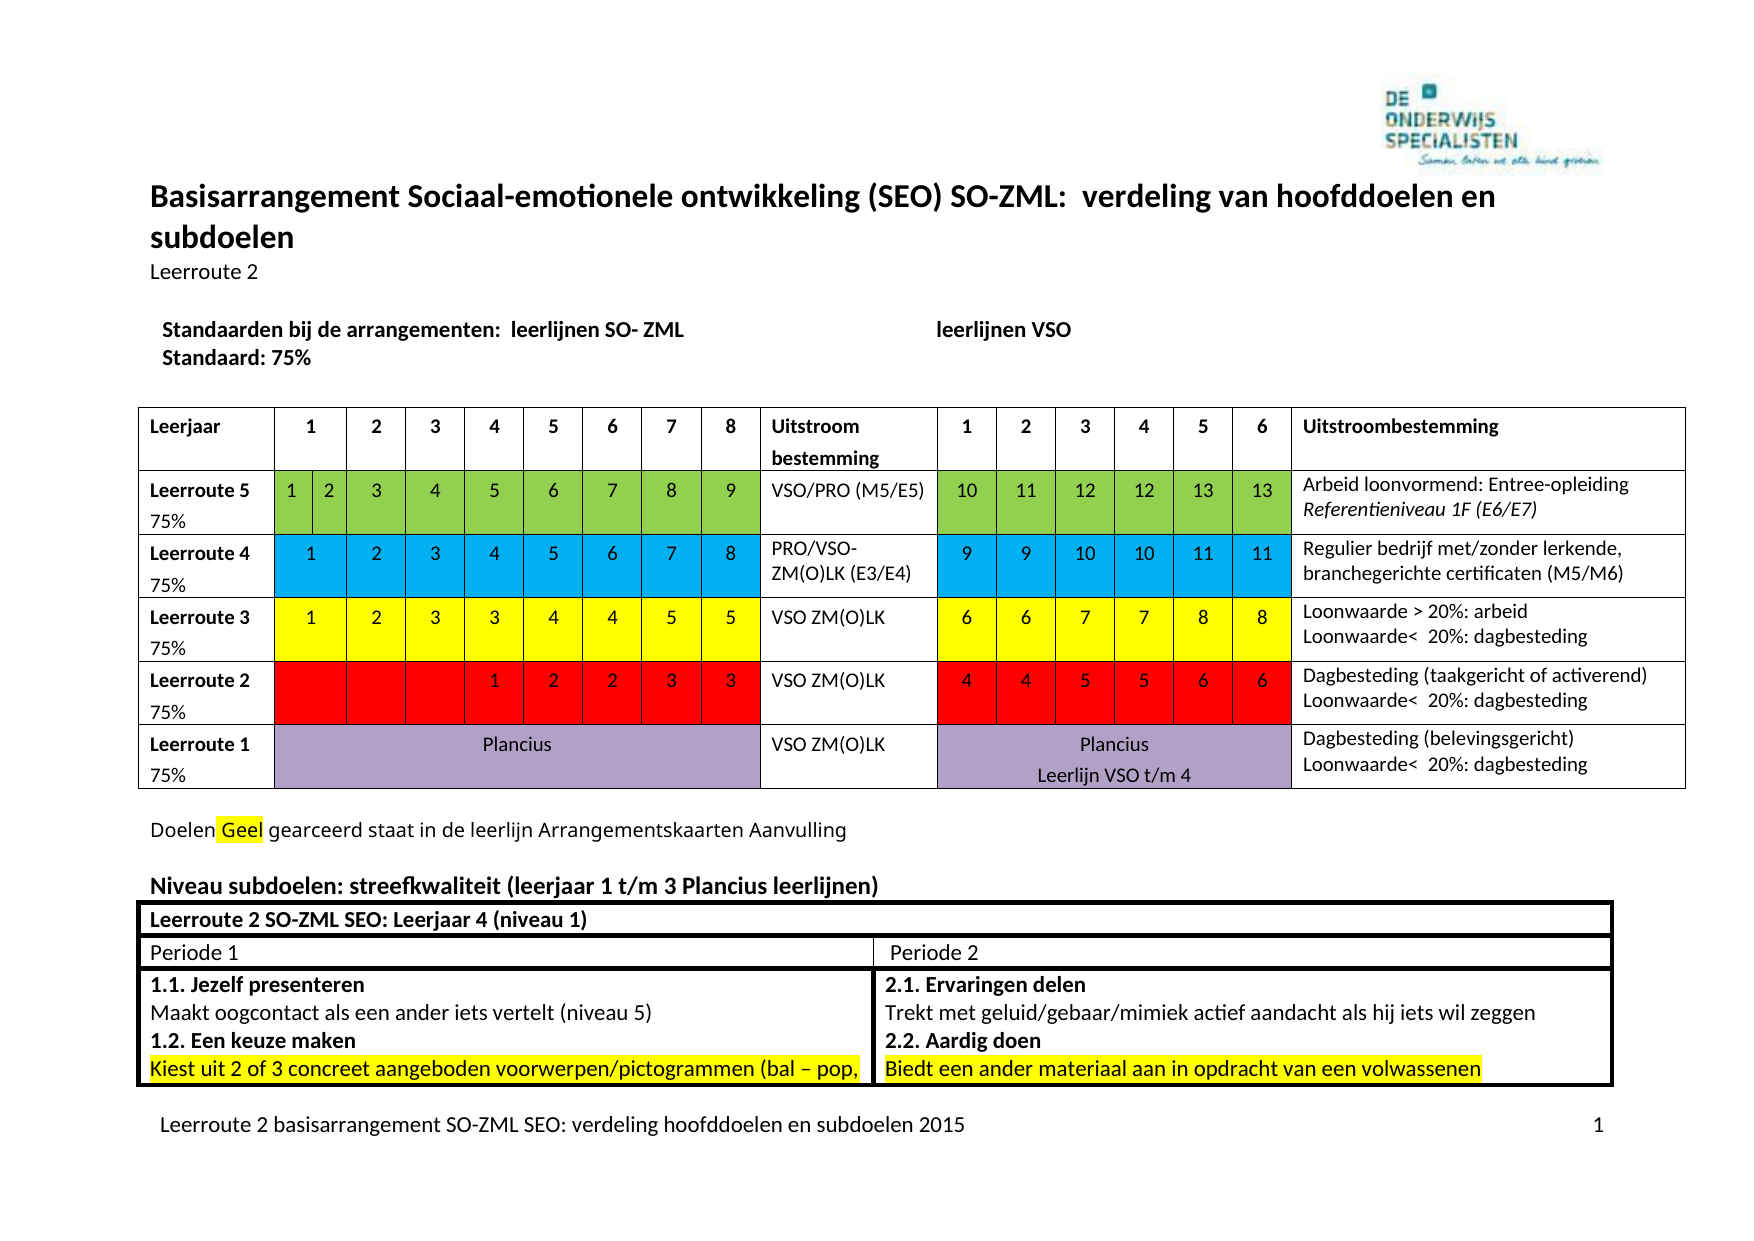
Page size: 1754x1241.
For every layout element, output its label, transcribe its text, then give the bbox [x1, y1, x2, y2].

table_cell 2 [583, 662, 641, 724]
table_header Leerroute 2 SO-ZML SEO: Leerjaar 4 (niveau 1) [141, 905, 1610, 933]
table_cell 10 [1115, 535, 1173, 597]
table_header 6 [1233, 408, 1291, 470]
table_cell 5 [1056, 662, 1114, 724]
table_cell Plancius [275, 725, 760, 788]
table_cell 9 [938, 535, 996, 597]
table_cell 5 [465, 471, 523, 534]
table_header 1 [275, 408, 346, 470]
table_cell 4 [583, 598, 641, 661]
table_header 6 [583, 408, 641, 470]
table_cell Leerroute 5 75% [139, 471, 274, 534]
table_cell Dagbesteding (taakgericht of activerend) Loonwaarde< 20%: dagbesteding [1292, 662, 1685, 724]
table_cell Arbeid loonvormend: Entree-opleiding Referentieniveau 1F (E6/E7) [1292, 471, 1685, 534]
table_cell Regulier bedrijf met/zonder lerkende, branchegerichte certificaten (M5/M6) [1292, 535, 1685, 597]
table_cell 1 [275, 598, 346, 661]
table_cell 13 [1174, 471, 1232, 534]
table_cell [275, 662, 346, 724]
table_cell 7 [1115, 598, 1173, 661]
table_cell 3 [642, 662, 701, 724]
table_header 5 [1174, 408, 1232, 470]
table_cell Leerroute 1 75% [139, 725, 274, 788]
table_header Uitstroombestemming [1292, 408, 1685, 470]
table_cell 10 [1056, 535, 1114, 597]
table_cell [347, 662, 405, 724]
table_cell 4 [406, 471, 464, 534]
table_cell 5 [1115, 662, 1173, 724]
table_header Leerjaar [139, 408, 274, 470]
table_header 2 [997, 408, 1055, 470]
table_cell 6 [938, 598, 996, 661]
table_cell VSO/PRO (M5/E5) [761, 471, 937, 534]
table_cell 8 [642, 471, 701, 534]
table_header 4 [1115, 408, 1173, 470]
table_header 4 [465, 408, 523, 470]
table_cell 3 [702, 662, 760, 724]
table_cell 6 [524, 471, 582, 534]
table_cell 11 [997, 471, 1055, 534]
table_cell VSO ZM(O)LK [761, 725, 937, 788]
table_cell 7 [642, 535, 701, 597]
table_cell 2 [347, 598, 405, 661]
table_cell 10 [938, 471, 996, 534]
table_cell Dagbesteding (belevingsgericht) Loonwaarde< 20%: dagbesteding [1292, 725, 1685, 788]
text Standaarden bij de arrangementen: leerlijnen SO- ZML leerlijnen VSO [162, 315, 1604, 343]
table_cell Loonwaarde > 20%: arbeid Loonwaarde< 20%: dagbesteding [1292, 598, 1685, 661]
table_cell Periode 1 [141, 938, 873, 966]
table_cell 1 [465, 662, 523, 724]
table_cell 5 [642, 598, 701, 661]
table_cell VSO ZM(O)LK [761, 662, 937, 724]
table_cell Leerroute 3 75% [139, 598, 274, 661]
table_header 3 [406, 408, 464, 470]
table_cell 5 [702, 598, 760, 661]
table_cell 11 [1233, 535, 1291, 597]
text Basisarrangement Sociaal-emotionele ontwikkeling (SEO) SO-ZML: verdeling van hoofddoelen en subdoelen [150, 175, 1604, 257]
text Niveau subdoelen: streefkwaliteit (leerjaar 1 t/m 3 Plancius leerlijnen) [150, 870, 1604, 900]
table_header Uitstroom bestemming [761, 408, 937, 470]
table_cell 9 [997, 535, 1055, 597]
table_cell Leerroute 4 75% [139, 535, 274, 597]
table_header 2 [347, 408, 405, 470]
table_cell VSO ZM(O)LK [761, 598, 937, 661]
table_cell 12 [1115, 471, 1173, 534]
table_cell 8 [1174, 598, 1232, 661]
table_cell 11 [1174, 535, 1232, 597]
table_cell 8 [702, 535, 760, 597]
table_cell 4 [524, 598, 582, 661]
table_header 8 [702, 408, 760, 470]
picture [1380, 73, 1604, 176]
table_cell Leerroute 2 75% [139, 662, 274, 724]
table_cell Plancius Leerlijn VSO t/m 4 [938, 725, 1291, 788]
table_cell 4 [465, 535, 523, 597]
table_cell 6 [1174, 662, 1232, 724]
text Doelen Geel gearceerd staat in de leerlijn Arrangementskaarten Aanvulling [263, 816, 1604, 843]
table_cell 6 [583, 535, 641, 597]
table_header 3 [1056, 408, 1114, 470]
table_cell 3 [347, 471, 405, 534]
table_cell 2 [347, 535, 405, 597]
table_cell Periode 2 [874, 938, 1610, 966]
table_header 5 [524, 408, 582, 470]
text Standaard: 75% [162, 343, 1604, 371]
table_cell 3 [406, 598, 464, 661]
table_cell 1 [275, 535, 346, 597]
table_cell 12 [1056, 471, 1114, 534]
table_cell [406, 662, 464, 724]
table_cell PRO/VSO-ZM(O)LK (E3/E4) [761, 535, 937, 597]
table_cell 1 [275, 471, 312, 534]
table_cell 13 [1233, 471, 1291, 534]
text Leerroute 2 [150, 257, 1604, 285]
table_cell 2 [313, 471, 346, 534]
table_cell 6 [1233, 662, 1291, 724]
table_cell 7 [1056, 598, 1114, 661]
table_cell 4 [997, 662, 1055, 724]
table_cell 2 [524, 662, 582, 724]
table_header 7 [642, 408, 701, 470]
table_cell 9 [702, 471, 760, 534]
table_header 1 [938, 408, 996, 470]
table_cell 5 [524, 535, 582, 597]
table_cell 3 [406, 535, 464, 597]
table_cell 4 [938, 662, 996, 724]
table_cell 7 [583, 471, 641, 534]
table_cell 8 [1233, 598, 1291, 661]
table_cell 6 [997, 598, 1055, 661]
table_cell 3 [465, 598, 523, 661]
